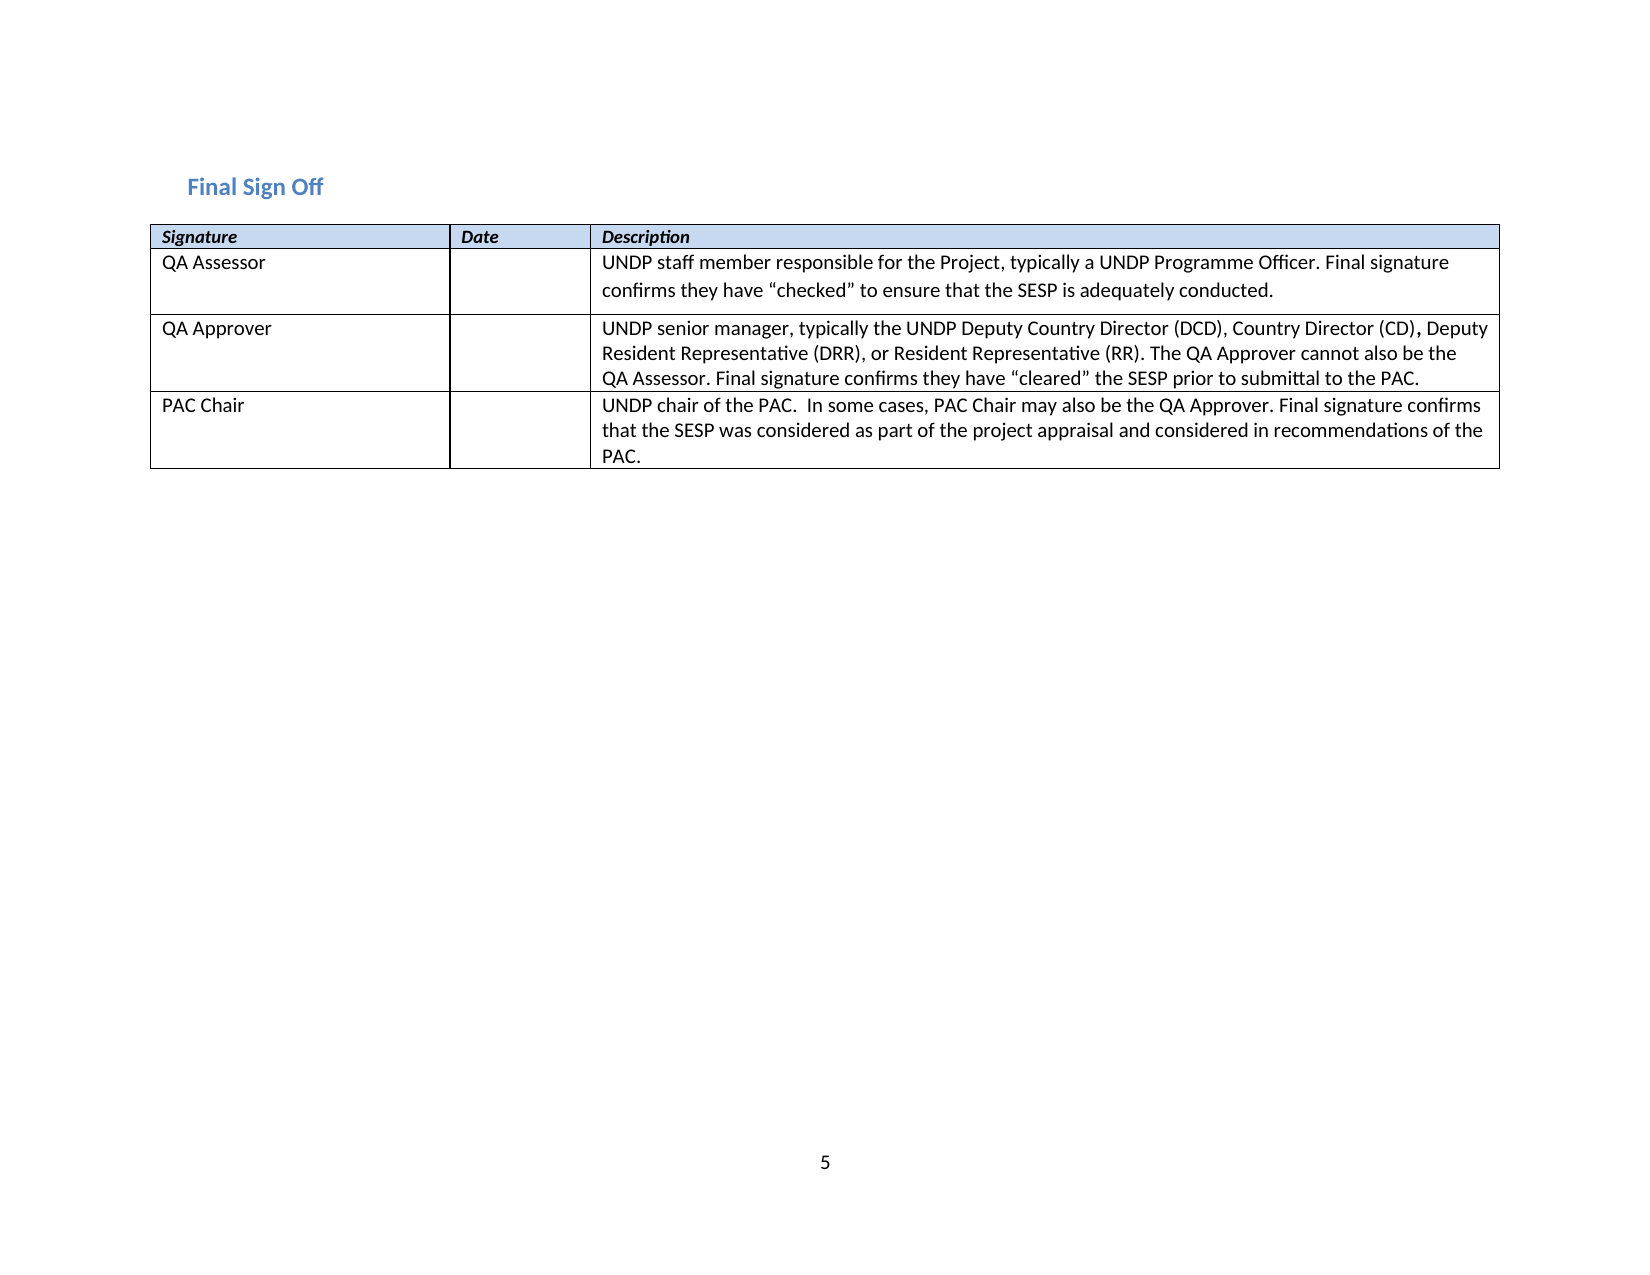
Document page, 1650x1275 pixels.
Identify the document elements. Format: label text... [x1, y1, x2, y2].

table_header Signature [151, 225, 449, 248]
table_header Date [451, 225, 590, 248]
table_cell UNDP chair of the PAC. In some cases, PAC Chair may also be the QA Approver. Final signature confirms that the SESP was considered as part of the project appraisal and considered in recommendations of the PAC. [591, 392, 1499, 468]
table_header Description [591, 225, 1499, 248]
table_cell UNDP senior manager, typically the UNDP Deputy Country Director (DCD), Country Director (CD), Deputy Resident Representative (DRR), or Resident Representative (RR). The QA Approver cannot also be the QA Assessor. Final signature confirms they have “cleared” the SESP prior to submittal to the PAC. [591, 315, 1499, 391]
table_cell UNDP staff member responsible for the Project, typically a UNDP Programme Officer. Final signature confirms they have “checked” to ensure that the SESP is adequately conducted. [591, 249, 1499, 314]
table_cell [451, 249, 590, 314]
table_cell QA Assessor [151, 249, 449, 314]
table_cell PAC Chair [151, 392, 449, 468]
table_cell [451, 392, 590, 468]
table_cell [451, 315, 590, 391]
text Final Sign Off [187, 171, 1500, 201]
table_cell QA Approver [151, 315, 449, 391]
